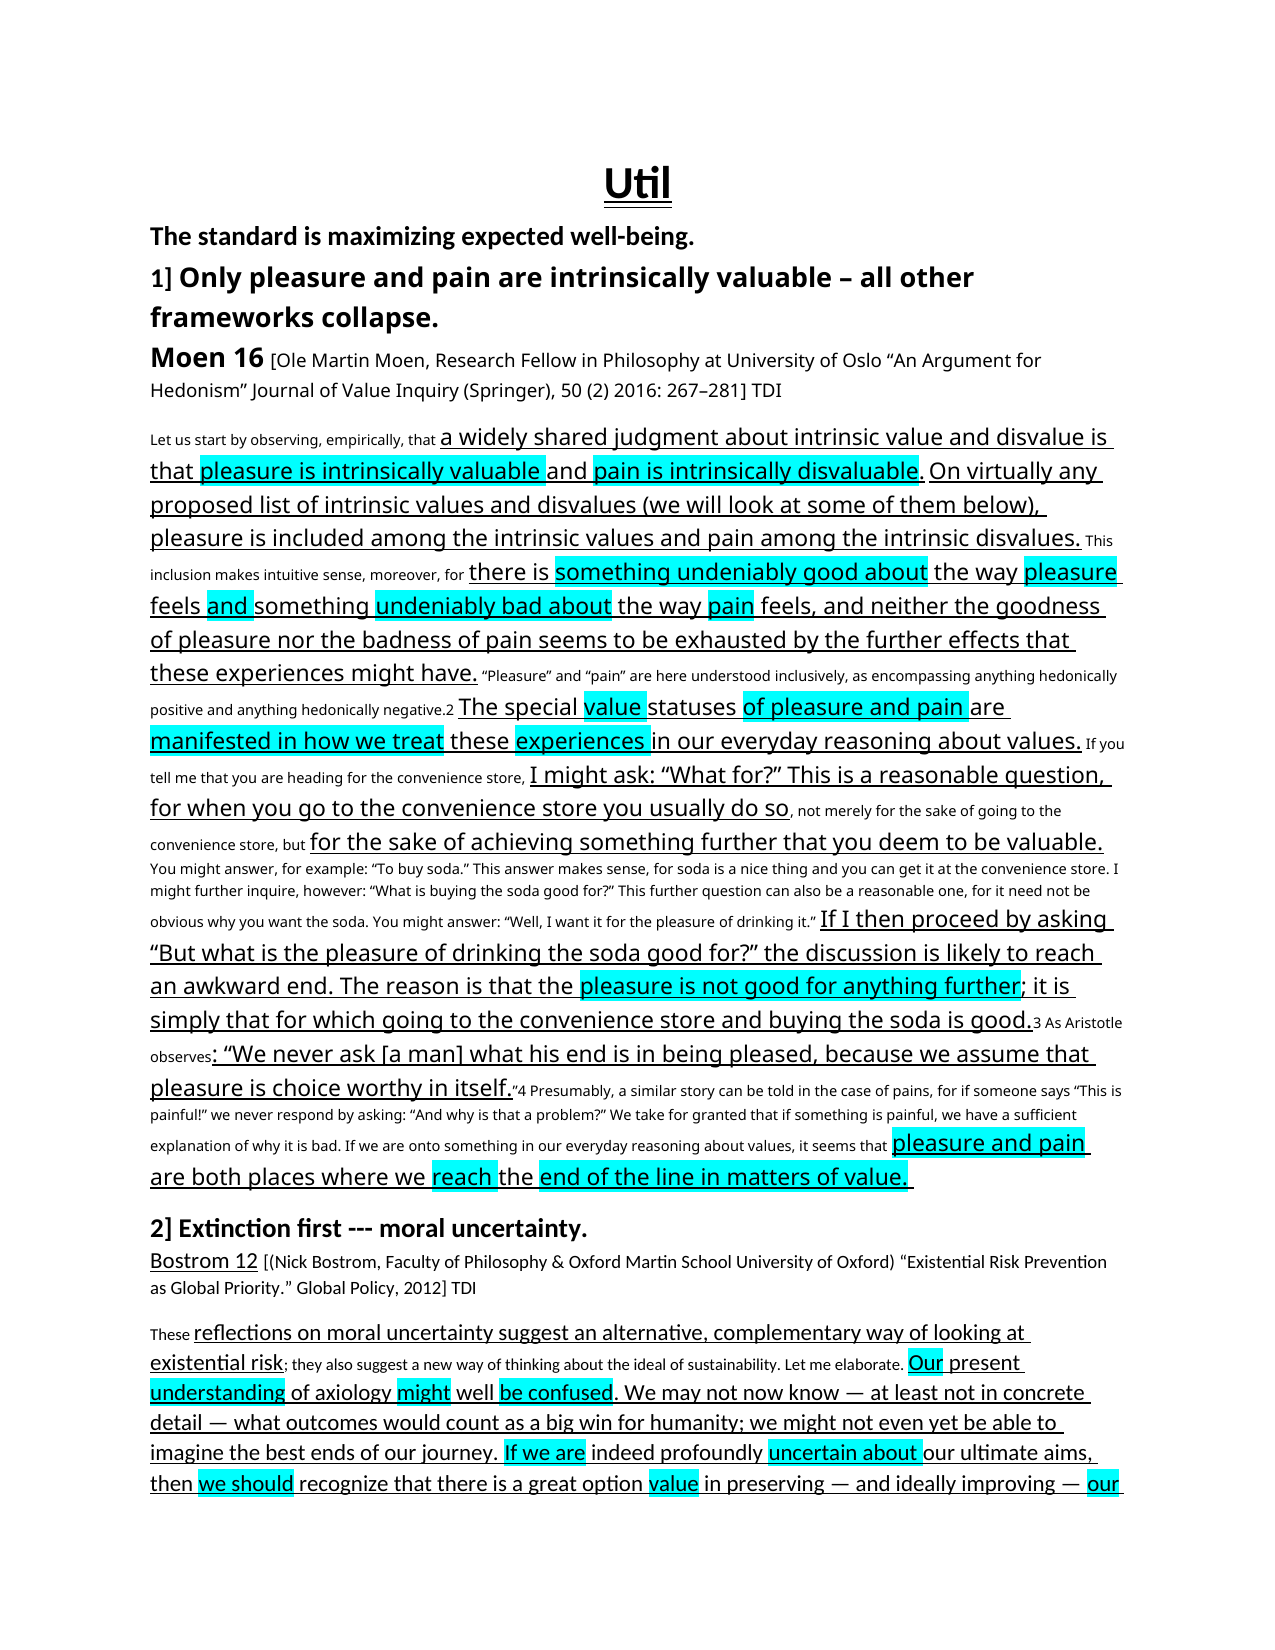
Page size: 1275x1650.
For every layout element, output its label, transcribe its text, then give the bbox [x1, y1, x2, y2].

subtitle 2] Extinction first --- moral uncertainty. [150, 1211, 1125, 1244]
subtitle 1] Only pleasure and pain are intrinsically valuable – all other frameworks collapse. [150, 258, 1125, 335]
text Let us start by observing, empirically, that a widely shared judgment about intrinsic value and disvalue is that pleasure is intrinsically valuable and pain is intrinsically disvaluable. On virtually any proposed list of intrinsic values and disvalues (we will look at some of them below), pleasure is included among the intrinsic values and pain among the intrinsic disvalues. This inclusion makes intuitive sense, moreover, for there is something undeniably good about the way pleasure feels and something undeniably bad about the way pain feels, and neither the goodness of pleasure nor the badness of pain seems to be exhausted by the further effects that these experiences might have. “Pleasure” and “pain” are here understood inclusively, as encompassing anything hedonically positive and anything hedonically negative.2 The special value statuses of pleasure and pain are manifested in how we treat these experiences in our everyday reasoning about values. If you tell me that you are heading for the convenience store, I might ask: “What for?” This is a reasonable question, for when you go to the convenience store you usually do so, not merely for the sake of going to the convenience store, but for the sake of achieving something further that you deem to be valuable. You might answer, for example: “To buy soda.” This answer makes sense, for soda is a nice thing and you can get it at the convenience store. I might further inquire, however: “What is buying the soda good for?” This further question can also be a reasonable one, for it need not be obvious why you want the soda. You might answer: “Well, I want it for the pleasure of drinking it.” If I then proceed by asking “But what is the pleasure of drinking the soda good for?” the discussion is likely to reach an awkward end. The reason is that the pleasure is not good for anything further; it is simply that for which going to the convenience store and buying the soda is good.3 As Aristotle observes: “We never ask [a man] what his end is in being pleased, because we assume that pleasure is choice worthy in itself.”4 Presumably, a similar story can be told in the case of pains, for if someone says “This is painful!” we never respond by asking: “And why is that a problem?” We take for granted that if something is painful, we have a sufficient explanation of why it is bad. If we are onto something in our everyday reasoning about values, it seems that pleasure and pain are both places where we reach the end of the line in matters of value. [150, 421, 1125, 1192]
subtitle Util [150, 154, 1125, 210]
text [150, 1318, 1125, 1497]
text Moen 16 [Ole Martin Moen, Research Fellow in Philosophy at University of Oslo “An Argument for Hedonism” Journal of Value Inquiry (Springer), 50 (2) 2016: 267–281] TDI [150, 338, 1125, 402]
text Bostrom 12 [(Nick Bostrom, Faculty of Philosophy & Oxford Martin School University of Oxford) “Existential Risk Prevention as Global Priority.” Global Policy, 2012] TDI [150, 1246, 1125, 1299]
subtitle The standard is maximizing expected well-being. [150, 219, 1125, 252]
